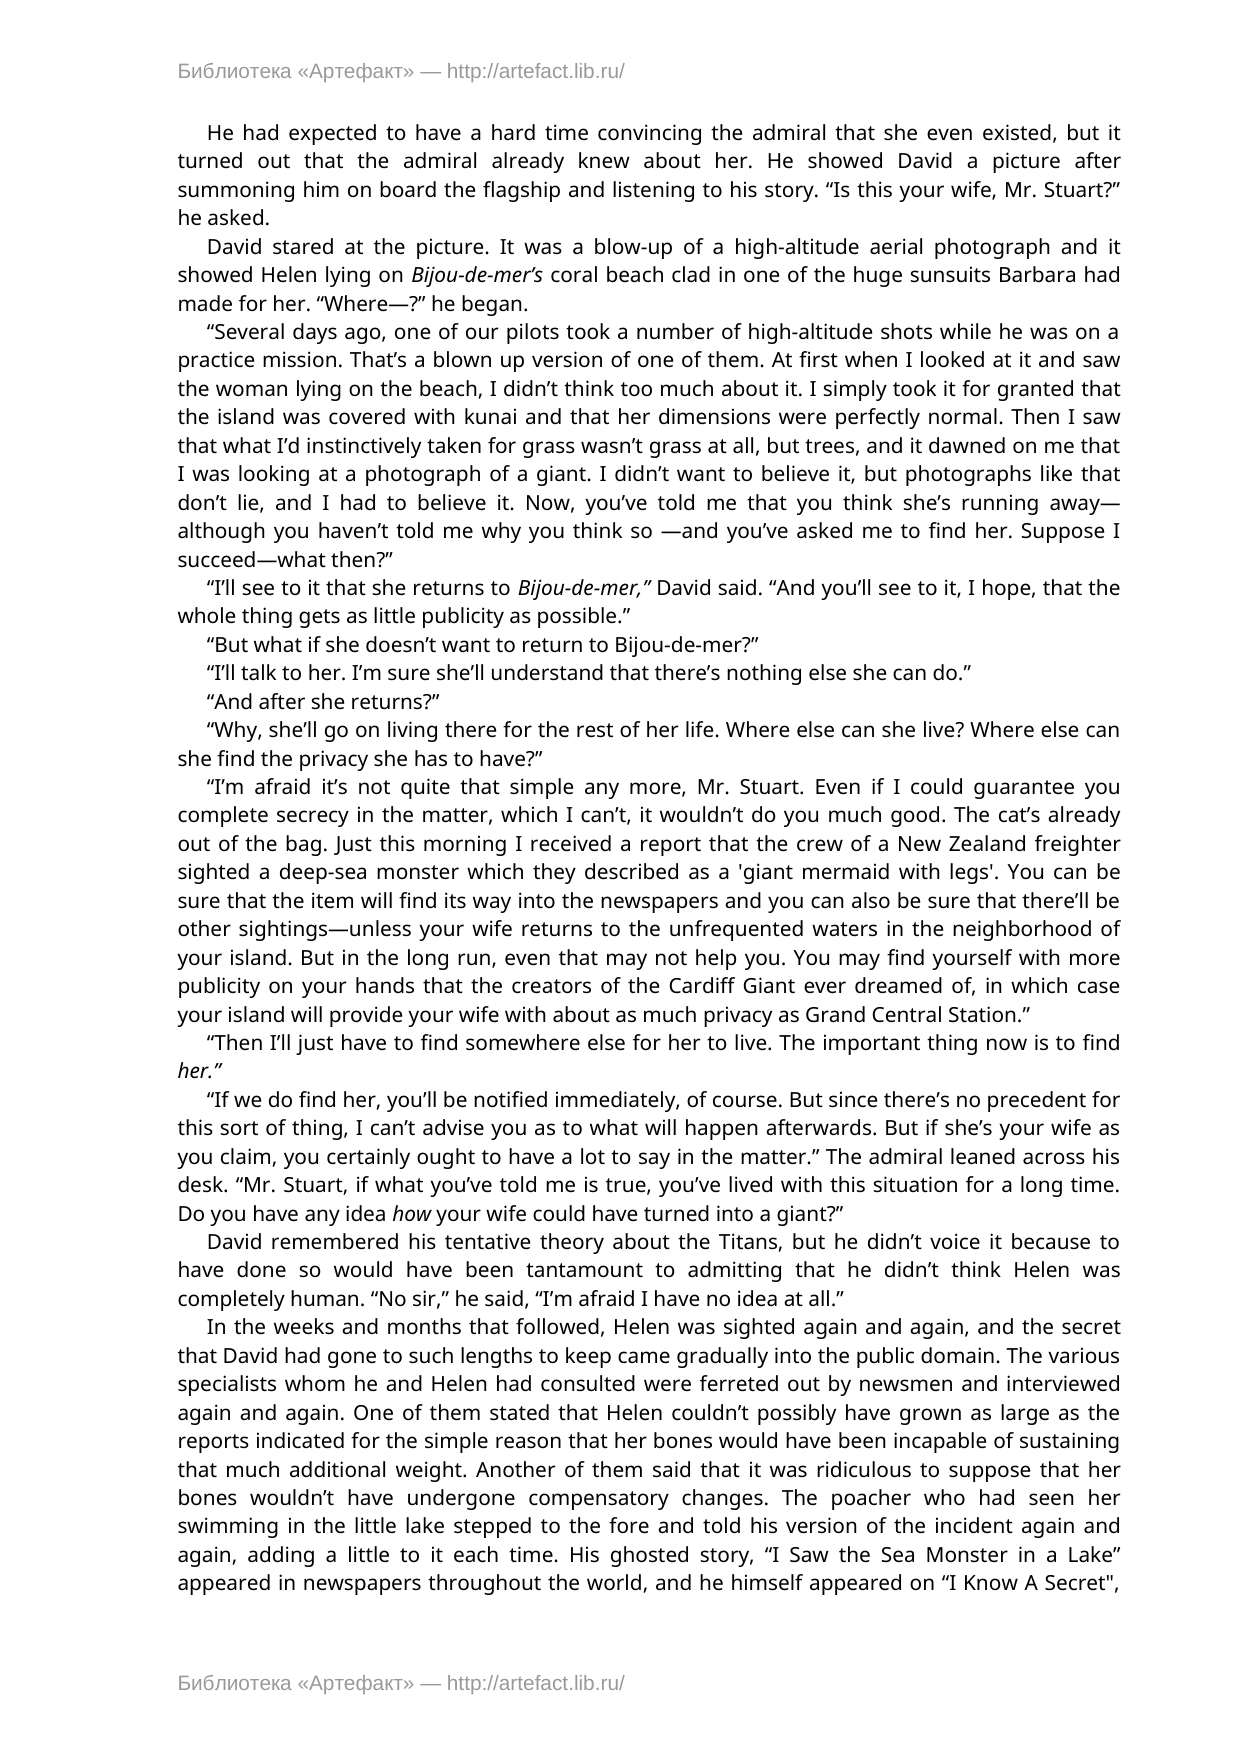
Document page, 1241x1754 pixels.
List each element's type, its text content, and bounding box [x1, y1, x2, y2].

text He had expected to have a hard time convincing the admiral that she even existed, but it turned out that the admiral already knew about her. He showed David a picture after summoning him on board the flagship and listening to his story. “Is this your wife, Mr. Stuart?” he asked. [177, 118, 1122, 232]
text “But what if she doesn’t want to return to Bijou-de-mer?” [177, 630, 1122, 658]
text “I’ll see to it that she returns to Bijou-de-mer,” David said. “And you’ll see to it, I hope, that the whole thing gets as little publicity as possible.” [177, 573, 1122, 630]
text “I’ll talk to her. I’m sure she’ll understand that there’s nothing else she can do.” [177, 658, 1122, 687]
text David stared at the picture. It was a blow-up of a high-altitude aerial photograph and it showed Helen lying on Bijou-de-mer’s coral beach clad in one of the huge sunsuits Barbara had made for her. “Where—?” he began. [177, 232, 1122, 317]
text “If we do find her, you’ll be notified immediately, of course. But since there’s no precedent for this sort of thing, I can’t advise you as to what will happen afterwards. But if she’s your wife as you claim, you certainly ought to have a lot to say in the matter.” The admiral leaned across his desk. “Mr. Stuart, if what you’ve told me is true, you’ve lived with this situation for a long time. Do you have any idea how your wife could have turned into a giant?” [177, 1085, 1122, 1227]
text David remembered his tentative theory about the Titans, but he didn’t voice it because to have done so would have been tantamount to admitting that he didn’t think Helen was completely human. “No sir,” he said, “I’m afraid I have no idea at all.” [177, 1227, 1122, 1312]
text “And after she returns?” [177, 687, 1122, 715]
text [177, 1312, 1122, 1597]
text “I’m afraid it’s not quite that simple any more, Mr. Stuart. Even if I could guarantee you complete secrecy in the matter, which I can’t, it wouldn’t do you much good. The cat’s already out of the bag. Just this morning I received a report that the crew of a New Zealand freighter sighted a deep-sea monster which they described as a 'giant mermaid with legs'. You can be sure that the item will find its way into the newspapers and you can also be sure that there’ll be other sightings—unless your wife returns to the unfrequented waters in the neighborhood of your island. But in the long run, even that may not help you. You may find yourself with more publicity on your hands that the creators of the Cardiff Giant ever dreamed of, in which case your island will provide your wife with about as much privacy as Grand Central Station.” [177, 772, 1122, 1028]
text “Several days ago, one of our pilots took a number of high-altitude shots while he was on a practice mission. That’s a blown up version of one of them. At first when I looked at it and saw the woman lying on the beach, I didn’t think too much about it. I simply took it for granted that the island was covered with kunai and that her dimensions were perfectly normal. Then I saw that what I’d instinctively taken for grass wasn’t grass at all, but trees, and it dawned on me that I was looking at a photograph of a giant. I didn’t want to believe it, but photographs like that don’t lie, and I had to believe it. Now, you’ve told me that you think she’s running away—although you haven’t told me why you think so —and you’ve asked me to find her. Suppose I succeed—what then?” [177, 317, 1122, 573]
text “Then I’ll just have to find somewhere else for her to live. The important thing now is to find her.” [177, 1028, 1122, 1085]
text “Why, she’ll go on living there for the rest of her life. Where else can she live? Where else can she find the privacy she has to have?” [177, 715, 1122, 772]
